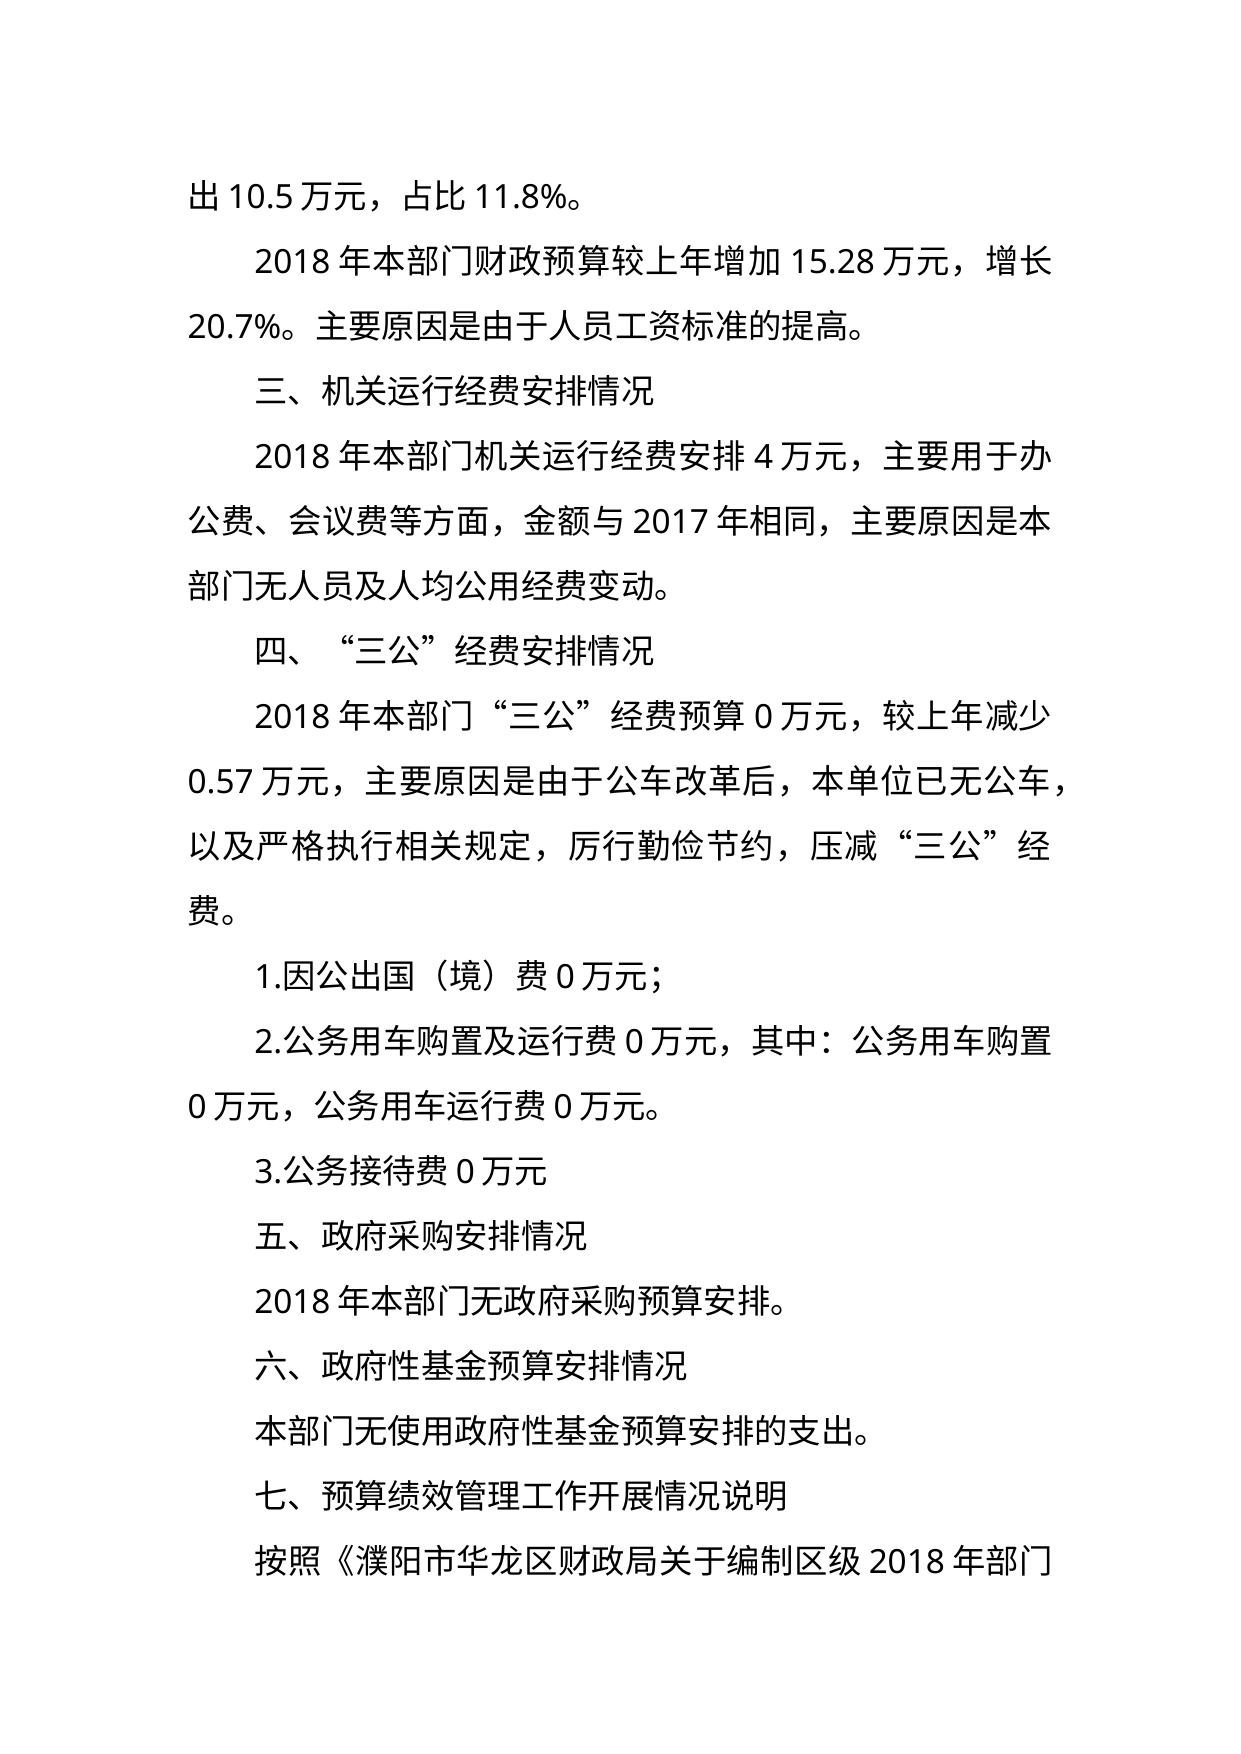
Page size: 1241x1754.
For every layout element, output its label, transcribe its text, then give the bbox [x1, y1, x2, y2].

text 六、政府性基金预算安排情况 [187, 1332, 1053, 1397]
text 2.公务用车购置及运行费0万元，其中：公务用车购置0万元，公务用车运行费0万元。 [187, 1007, 1053, 1137]
text 2018年本部门无政府采购预算安排。 [187, 1267, 1053, 1332]
text 五、政府采购安排情况 [187, 1202, 1053, 1267]
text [187, 162, 1053, 227]
text 2018年本部门机关运行经费安排4万元，主要用于办公费、会议费等方面，金额与2017年相同，主要原因是本部门无人员及人均公用经费变动。 [187, 422, 1053, 617]
text 四、“三公”经费安排情况 [187, 617, 1053, 682]
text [187, 1527, 1053, 1592]
text 1.因公出国（境）费0万元； [187, 942, 1053, 1007]
text 2018年本部门“三公”经费预算0万元，较上年减少0.57万元，主要原因是由于公车改革后，本单位已无公车，以及严格执行相关规定，厉行勤俭节约，压减“三公”经费。 [187, 682, 1053, 942]
text 本部门无使用政府性基金预算安排的支出。 [187, 1397, 1053, 1462]
text 七、预算绩效管理工作开展情况说明 [187, 1462, 1053, 1527]
text 3.公务接待费0万元 [187, 1137, 1053, 1202]
text 2018年本部门财政预算较上年增加15.28万元，增长20.7%。主要原因是由于人员工资标准的提高。 [187, 227, 1053, 357]
text 三、机关运行经费安排情况 [187, 357, 1053, 422]
